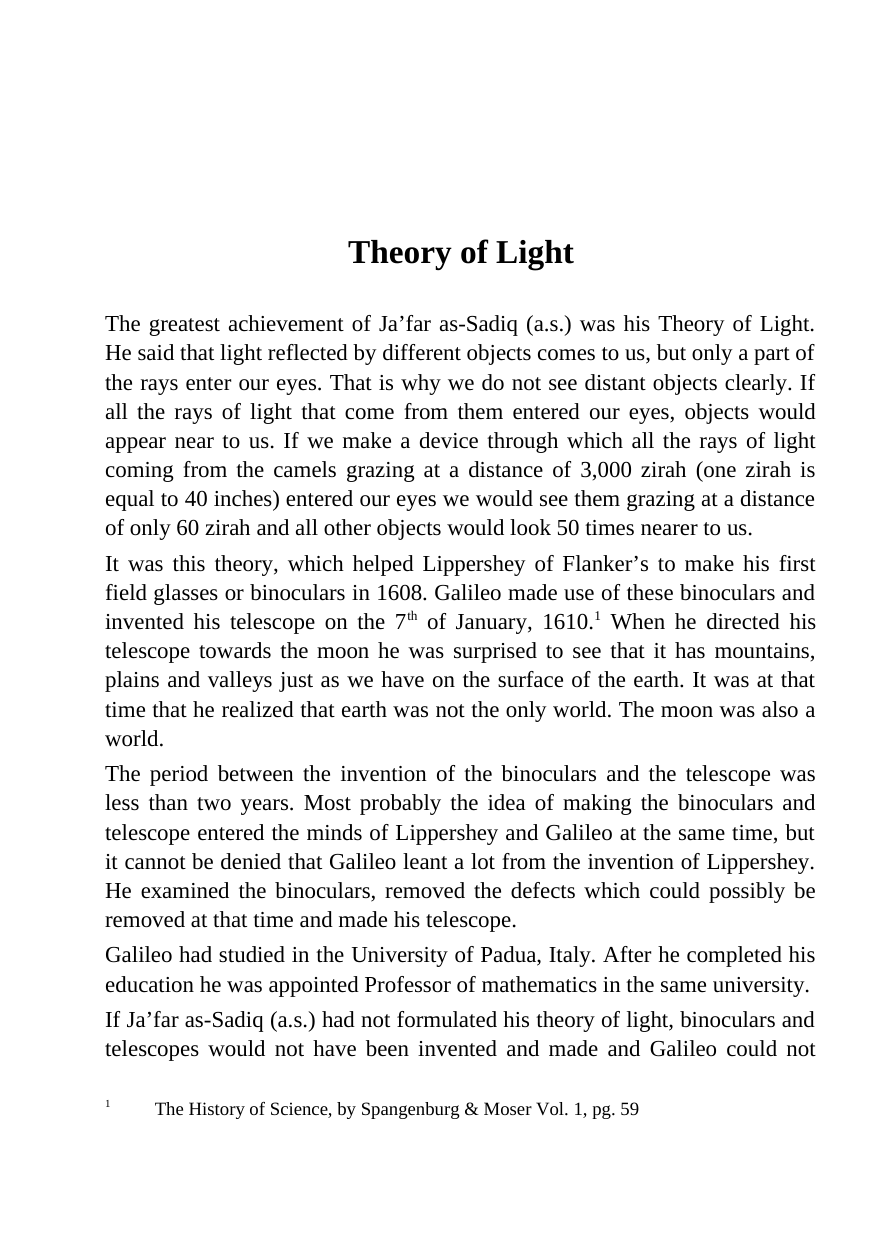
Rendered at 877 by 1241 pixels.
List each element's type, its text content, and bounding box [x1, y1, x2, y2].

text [105, 1004, 817, 1062]
text Galileo had studied in the University of Padua, Italy. After he completed his education he was appointed Professor of mathematics in the same university. [105, 939, 817, 998]
text It was this theory, which helped Lippershey of Flanker’s to make his first field glasses or binoculars in 1608. Galileo made use of these binoculars and invented his telescope on the 7th of January, 1610. When he directed his telescope towards the moon he was surprised to see that it has mountains, plains and valleys just as we have on the surface of the earth. It was at that time that he realized that earth was not the only world. The moon was also a world. [105, 548, 817, 752]
subtitle Theory of Light [105, 232, 817, 271]
text The greatest achievement of Ja’far as-Sadiq (a.s.) was his Theory of Light. He said that light reflected by different objects comes to us, but only a part of the rays enter our eyes. That is why we do not see distant objects clearly. If all the rays of light that come from them entered our eyes, objects would appear near to us. If we make a device through which all the rays of light coming from the camels grazing at a distance of 3,000 zirah (one zirah is equal to 40 inches) entered our eyes we would see them grazing at a distance of only 60 zirah and all other objects would look 50 times nearer to us. [105, 308, 817, 542]
text The period between the invention of the binoculars and the telescope was less than two years. Most probably the idea of making the binoculars and telescope entered the minds of Lippershey and Galileo at the same time, but it cannot be denied that Galileo leant a lot from the invention of Lippershey. He examined the binoculars, removed the defects which could possibly be removed at that time and made his telescope. [105, 758, 817, 933]
